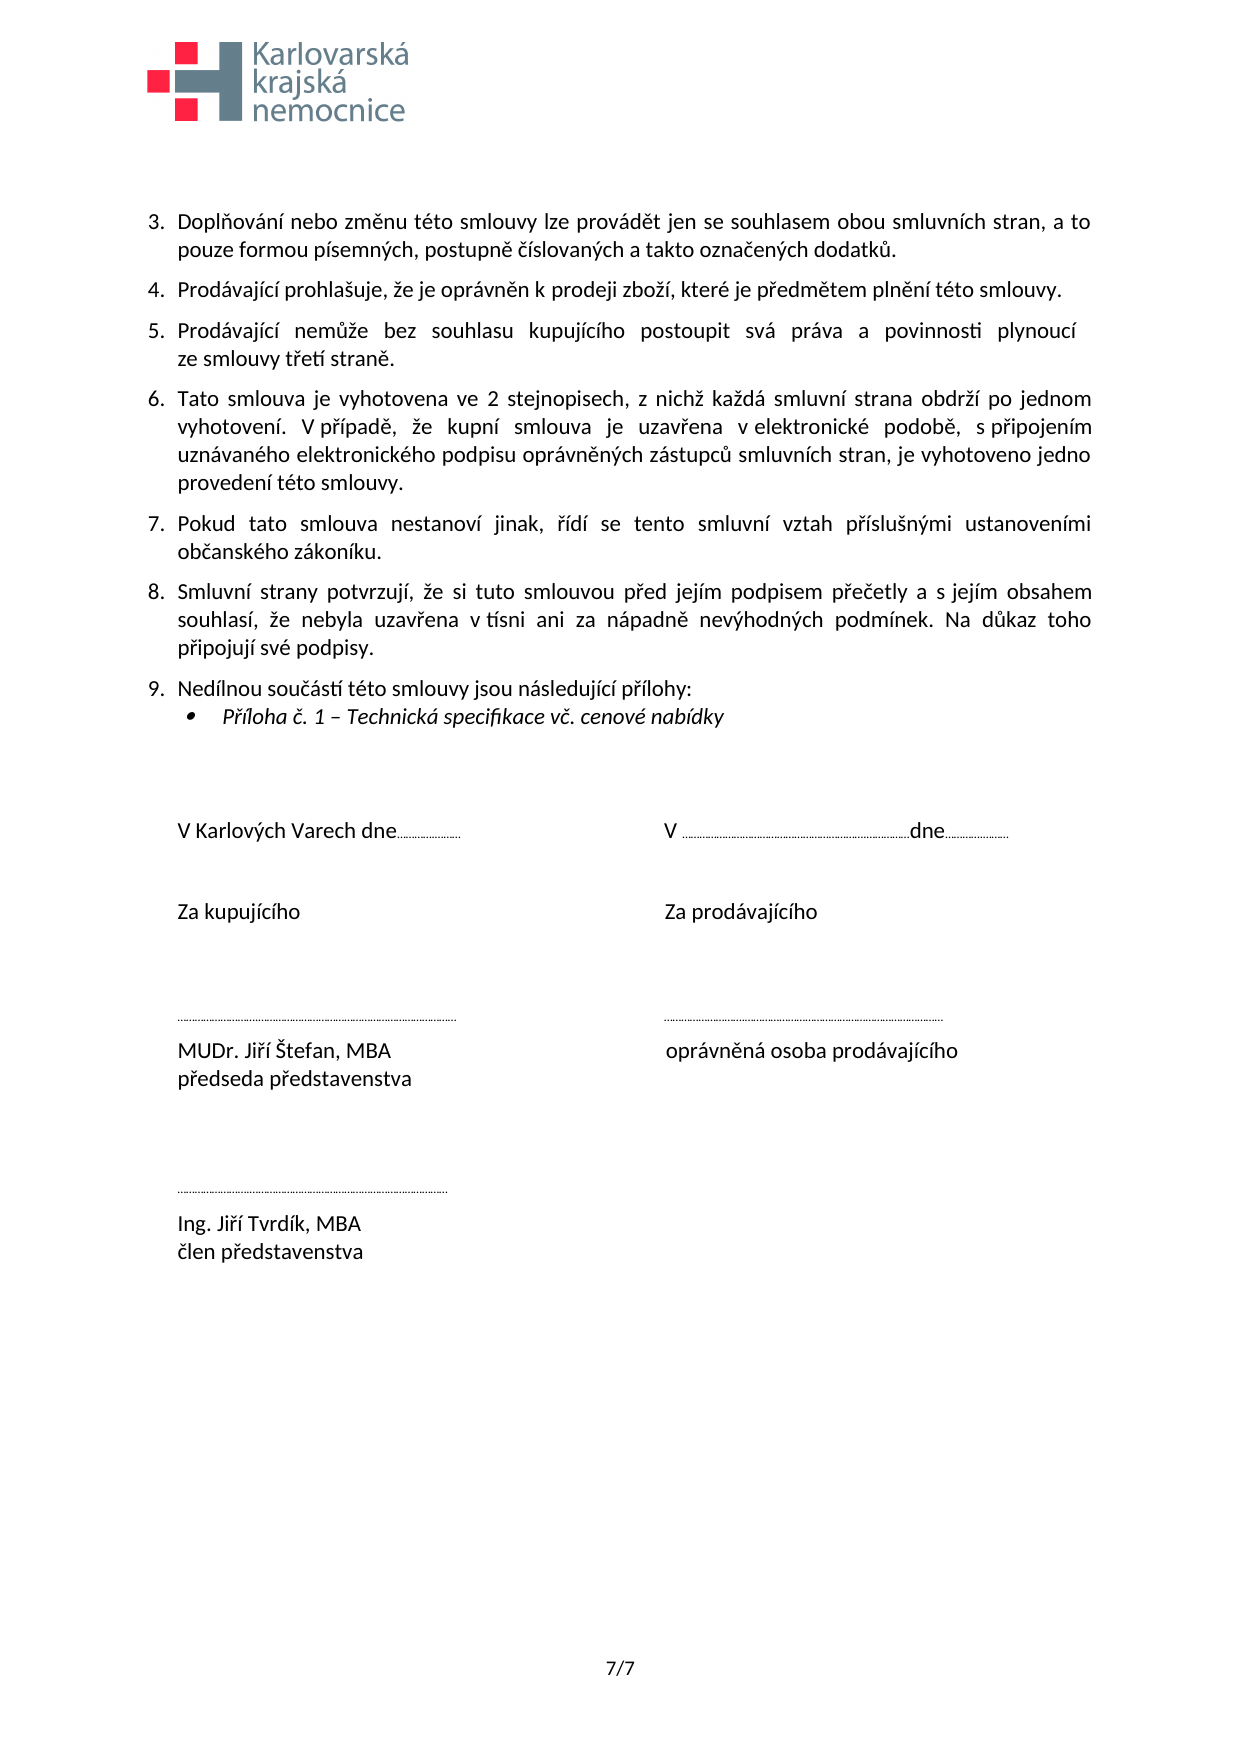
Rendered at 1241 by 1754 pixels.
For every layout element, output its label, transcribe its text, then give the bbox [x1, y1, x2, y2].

list Prodávající nemůže bez souhlasu kupujícího postoupit svá práva a povinnosti plynoucí ze smlouvy třetí straně. [148, 316, 1093, 372]
list Smluvní strany potvrzují, že si tuto smlouvou před jejím podpisem přečetly a s jejím obsahem souhlasí, že nebyla uzavřena v tísni ani za nápadně nevýhodných podmínek. Na důkaz toho připojují své podpisy. [148, 577, 1093, 662]
text člen představenstva [177, 1237, 1093, 1266]
text …………………….…………………………………………………………… [177, 1182, 1093, 1197]
text ……………………….…………………………………………………………… ……………………….…………………………………………………………… [177, 1009, 1093, 1024]
list Tato smlouva je vyhotovena ve 2 stejnopisech, z nichž každá smluvní strana obdrží po jednom vyhotovení. V případě, že kupní smlouva je uzavřena v elektronické podobě, s připojením uznávaného elektronického podpisu oprávněných zástupců smluvních stran, je vyhotoveno jedno provedení této smlouvy. [148, 384, 1093, 496]
text Za kupujícího Za prodávajícího [177, 897, 1093, 925]
list Nedílnou součástí této smlouvy jsou následující přílohy: [148, 674, 1093, 702]
list Pokud tato smlouva nestanoví jinak, řídí se tento smluvní vztah příslušnými ustanoveními občanského zákoníku. [148, 509, 1093, 565]
picture [147, 42, 413, 122]
text Ing. Jiří Tvrdík, MBA [177, 1209, 1093, 1237]
text předseda představenstva [148, 1064, 1093, 1093]
text MUDr. Jiří Štefan, MBA oprávněná osoba prodávajícího [148, 1037, 1093, 1064]
list Doplňování nebo změnu této smlouvy lze provádět jen se souhlasem obou smluvních stran, a to pouze formou písemných, postupně číslovaných a takto označených dodatků. [148, 207, 1093, 263]
list Prodávající prohlašuje, že je oprávněn k prodeji zboží, které je předmětem plnění této smlouvy. [148, 275, 1093, 303]
list Příloha č. 1 – Technická specifikace vč. cenové nabídky [185, 702, 1093, 730]
text V Karlových Varech dne………….……… V ……………………………………………………….……………dne………….……… [177, 816, 1093, 844]
